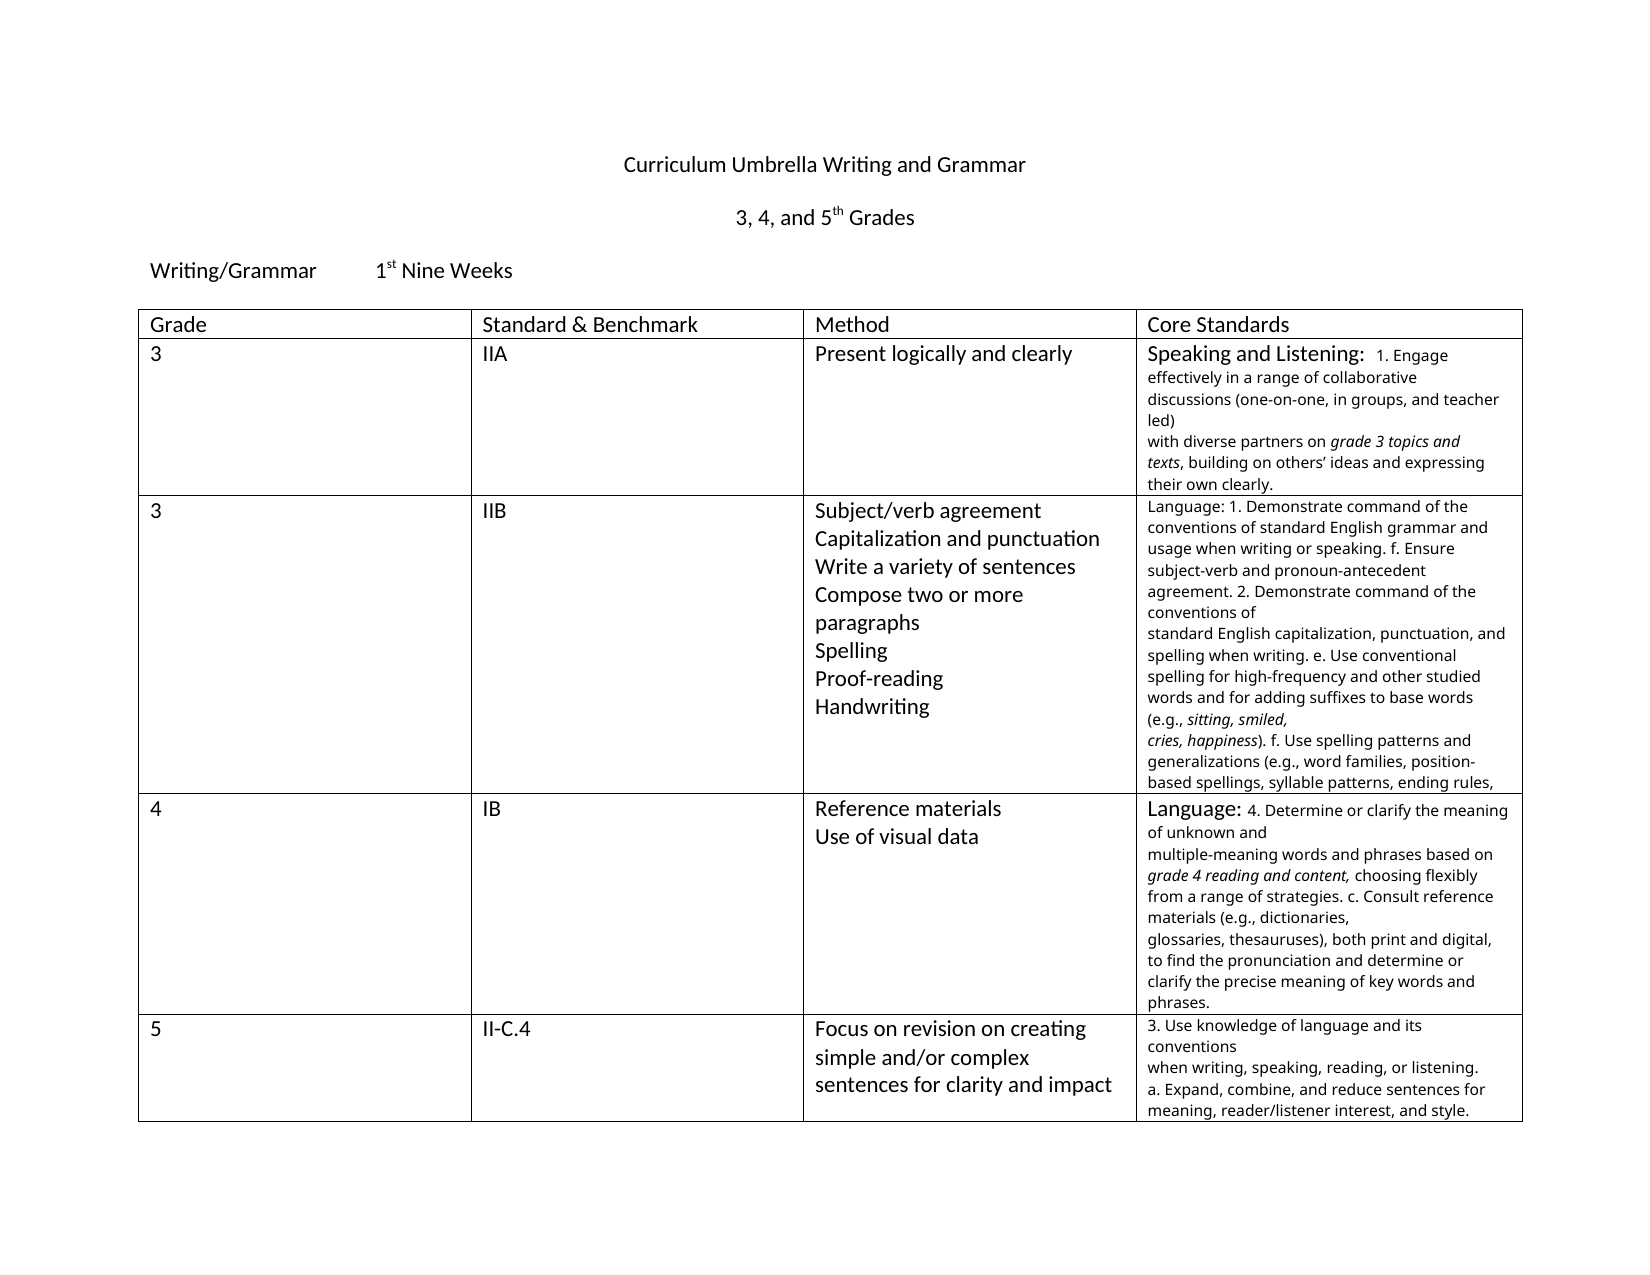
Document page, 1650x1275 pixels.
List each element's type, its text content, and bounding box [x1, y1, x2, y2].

text Writing/Grammar 1st Nine Weeks [150, 256, 1500, 284]
table_cell 4 [139, 794, 471, 1013]
table_cell Reference materials Use of visual data [804, 794, 1136, 1013]
table_cell Present logically and clearly [804, 339, 1136, 495]
table_cell IIB [472, 496, 803, 793]
table_header Standard & Benchmark [472, 310, 803, 338]
table_cell IB [472, 794, 803, 1013]
table_cell II-C.4 [472, 1015, 803, 1121]
table_header Grade [139, 310, 471, 338]
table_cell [804, 1015, 1136, 1121]
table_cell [1137, 1015, 1522, 1121]
table_header Core Standards [1137, 310, 1522, 338]
table_cell 5 [139, 1015, 471, 1121]
table_cell Language: 1. Demonstrate command of the conventions of standard English grammar and usage when writing or speaking. f. Ensure subject-verb and pronoun-antecedent agreement. 2. Demonstrate command of the conventions of standard English capitalization, punctuation, and spelling when writing. e. Use conventional spelling for high-frequency and other studied words and for adding suffixes to base words (e.g., sitting, smiled, cries, happiness). f. Use spelling patterns and generalizations (e.g., word families, position-based spellings, syllable patterns, ending rules, [1137, 496, 1522, 793]
text Curriculum Umbrella Writing and Grammar [150, 150, 1500, 178]
table_cell 3 [139, 496, 471, 793]
table_cell IIA [472, 339, 803, 495]
table_cell Speaking and Listening: 1. Engage effectively in a range of collaborative discussions (one-on-one, in groups, and teacher led) with diverse partners on grade 3 topics and texts, building on others’ ideas and expressing their own clearly. [1137, 339, 1522, 495]
table_cell Language: 4. Determine or clarify the meaning of unknown and multiple-meaning words and phrases based on grade 4 reading and content, choosing flexibly from a range of strategies. c. Consult reference materials (e.g., dictionaries, glossaries, thesauruses), both print and digital, to find the pronunciation and determine or clarify the precise meaning of key words and phrases. [1137, 794, 1522, 1013]
table_cell Subject/verb agreement Capitalization and punctuation Write a variety of sentences Compose two or more paragraphs Spelling Proof-reading Handwriting [804, 496, 1136, 793]
table_cell 3 [139, 339, 471, 495]
table_header Method [804, 310, 1136, 338]
text 3, 4, and 5th Grades [150, 203, 1500, 231]
